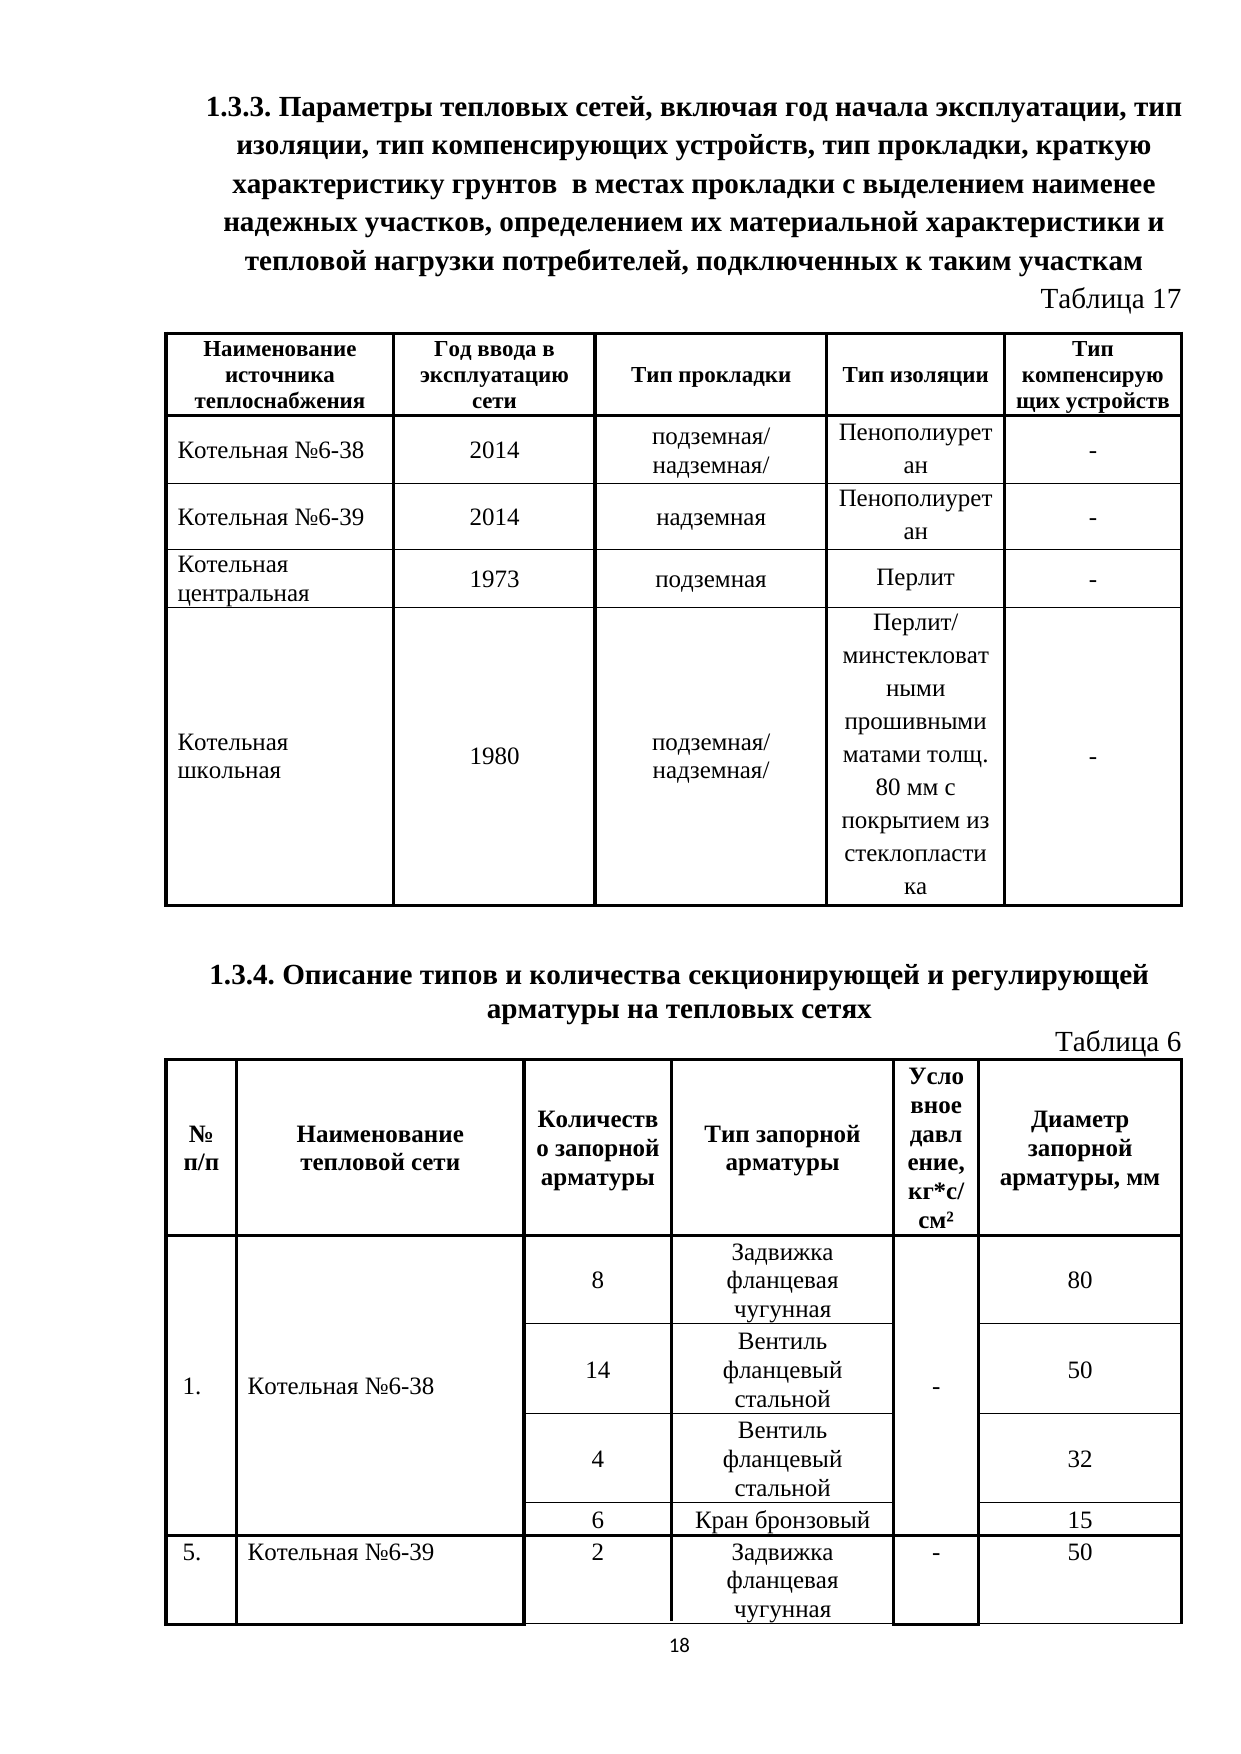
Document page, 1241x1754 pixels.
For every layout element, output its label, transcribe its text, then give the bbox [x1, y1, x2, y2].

table_cell Перлит [828, 550, 1003, 607]
table_cell надземная [597, 484, 825, 549]
table_cell 50 [980, 1324, 1180, 1412]
table_header Тип запорной арматуры [673, 1061, 892, 1234]
table_cell Котельная №6-38 [168, 417, 392, 483]
table_header Наименование источника теплоснабжения [168, 335, 392, 414]
table_cell - [1006, 550, 1180, 607]
table_cell 1973 [395, 550, 593, 607]
table_header Наименование тепловой сети [238, 1061, 522, 1234]
text 1.3.4. Описание типов и количества секционирующей и регулирующей арматуры на тепловых сетях [177, 957, 1181, 1024]
table_cell 2014 [395, 484, 593, 549]
text Таблица 6 [177, 1024, 1181, 1058]
table_cell подземная/ надземная/ [597, 417, 825, 483]
table_cell - [1006, 608, 1180, 904]
table_header Условное давление, кг*с/см² [895, 1061, 977, 1234]
table_cell Кран бронзовый [673, 1503, 892, 1534]
table_header Тип прокладки [597, 335, 825, 414]
table_header Тип компенсирующих устройств [1006, 335, 1180, 414]
table_cell 1980 [395, 608, 593, 904]
text Таблица 17 [177, 281, 1181, 315]
table_cell 50 [980, 1537, 1180, 1623]
table_cell Котельная центральная [168, 550, 392, 607]
table_header № п/п [168, 1061, 235, 1234]
table_cell Вентиль фланцевый стальной [673, 1324, 892, 1412]
table_cell [168, 1237, 235, 1534]
table_cell 80 [980, 1237, 1180, 1323]
table_cell Котельная №6-38 [238, 1237, 522, 1534]
table_cell Перлит/минстекловатными прошивными матами толщ. 80 мм с покрытием из стеклопластика [828, 608, 1003, 904]
table_header Год ввода в эксплуатацию сети [395, 335, 593, 414]
table_cell 2014 [395, 417, 593, 483]
table_cell 15 [980, 1503, 1180, 1534]
table_cell подземная [597, 550, 825, 607]
table_cell 32 [980, 1414, 1180, 1502]
table_cell 8 [526, 1237, 670, 1323]
table_cell 4 [526, 1414, 670, 1502]
table_cell подземная/ надземная/ [597, 608, 825, 904]
table_cell - [1006, 417, 1180, 483]
table_header Диаметр запорной арматуры, мм [980, 1061, 1180, 1234]
table_cell 14 [526, 1324, 670, 1412]
table_cell - [895, 1237, 977, 1534]
table_cell Вентиль фланцевый стальной [673, 1414, 892, 1502]
table_cell Котельная школьная [168, 608, 392, 904]
table_cell 2 [526, 1537, 672, 1623]
table_cell Задвижка фланцевая чугунная [672, 1537, 892, 1623]
table_cell Задвижка фланцевая чугунная [673, 1237, 892, 1323]
text 1.3.3. Параметры тепловых сетей, включая год начала эксплуатации, тип изоляции, тип компенсирующих устройств, тип прокладки, краткую характеристику грунтов в местах прокладки с выделением наименее надежных участков, определением их материальной характеристики и тепловой нагрузки потребителей, подключенных к таким участкам [177, 89, 1211, 276]
table_cell - [1006, 484, 1180, 549]
table_cell Котельная №6-39 [168, 484, 392, 549]
table_cell 6 [526, 1503, 670, 1534]
table_cell Котельная №6-39 [238, 1537, 522, 1623]
table_header Количество запорной арматуры [526, 1061, 670, 1234]
table_cell - [895, 1537, 977, 1623]
table_cell Пенополиуретан [828, 484, 1003, 549]
table_cell [168, 1537, 235, 1623]
table_header Тип изоляции [828, 335, 1003, 414]
table_cell Пенополиуретан [828, 417, 1003, 483]
